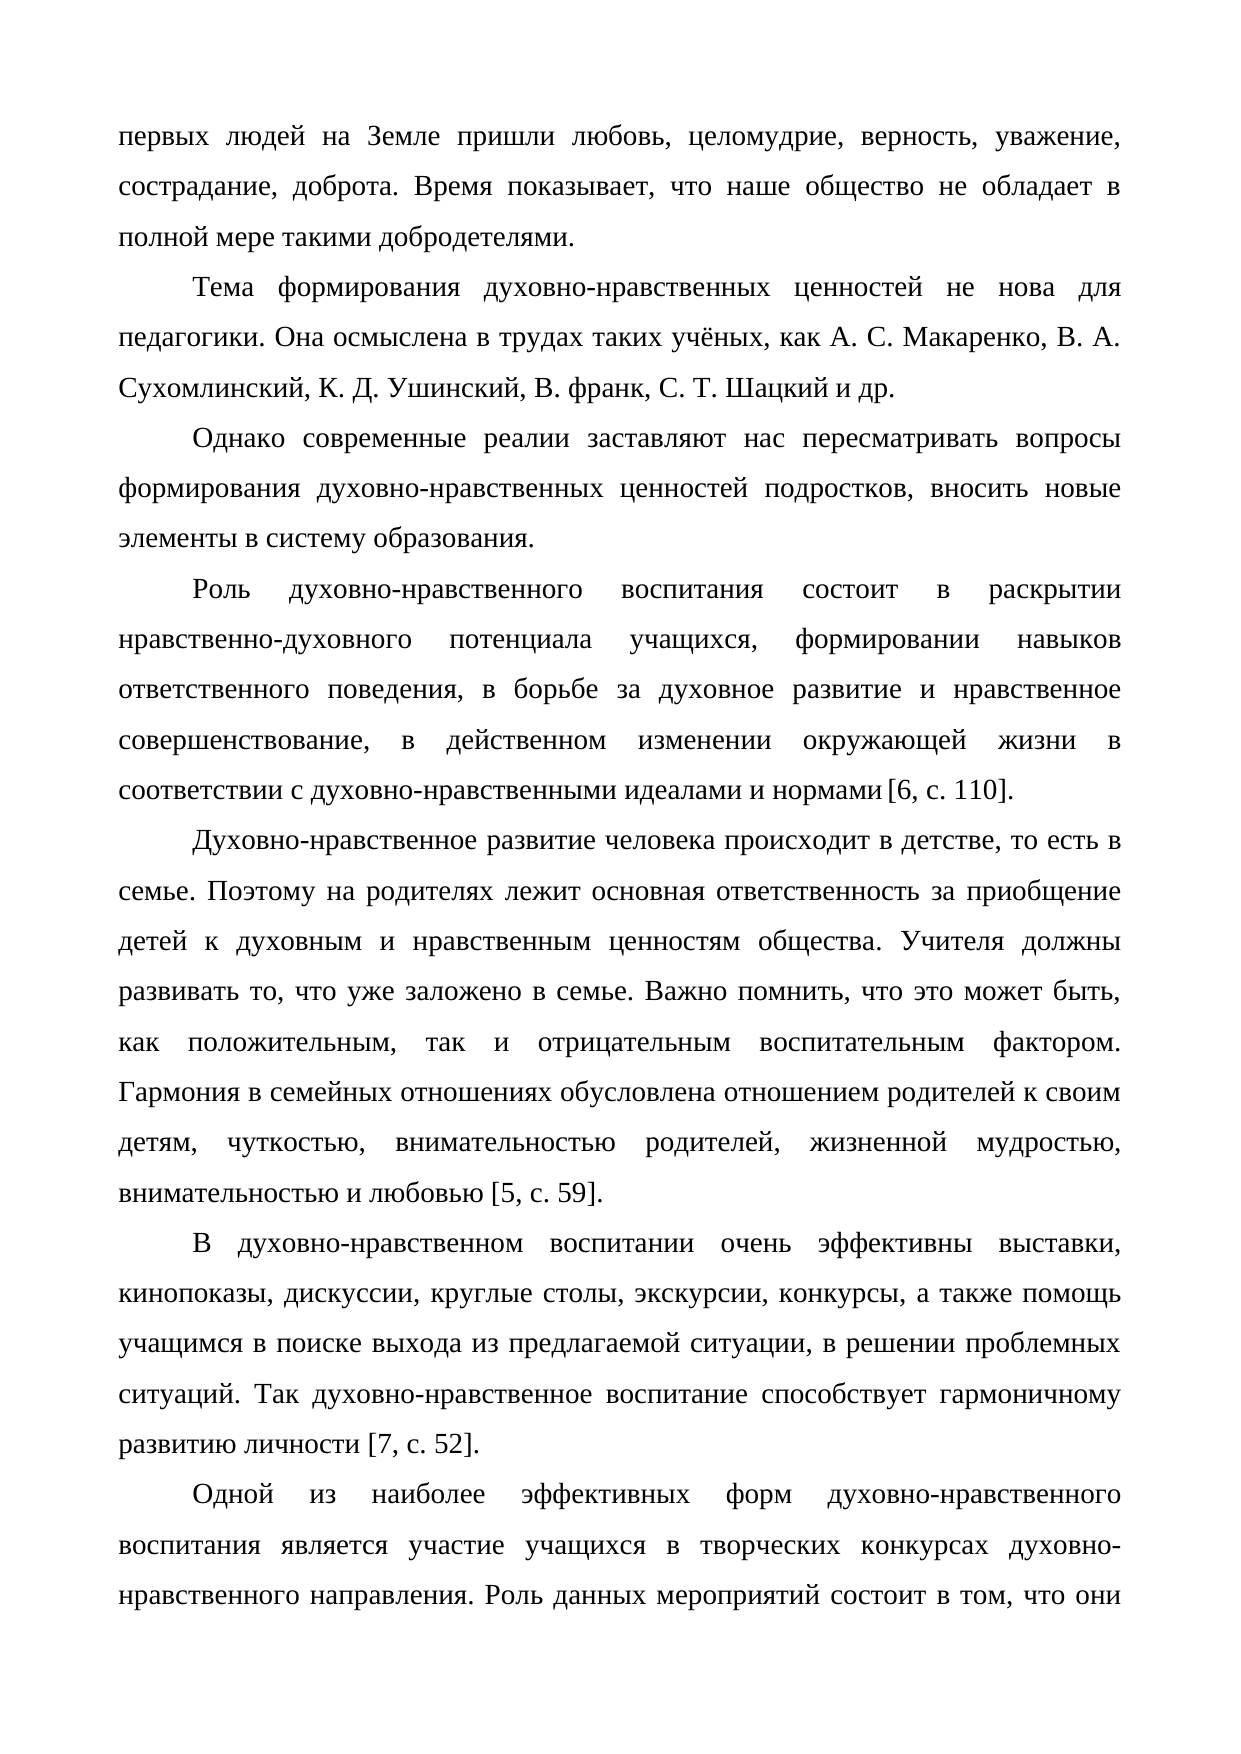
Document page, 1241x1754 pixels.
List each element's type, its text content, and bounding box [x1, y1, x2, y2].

text Однако современные реалии заставляют нас пересматривать вопросы формирования духовно-нравственных ценностей подростков, вносить новые элементы в систему образования. [118, 420, 1122, 554]
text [118, 118, 1122, 252]
text Духовно-нравственное развитие человека происходит в детстве, то есть в семье. Поэтому на родителях лежит основная ответственность за приобщение детей к духовным и нравственным ценностям общества. Учителя должны развивать то, что уже заложено в семье. Важно помнить, что это может быть, как положительным, так и отрицательным воспитательным фактором. Гармония в семейных отношениях обусловлена отношением родителей к своим детям, чуткостью, внимательностью родителей, жизненной мудростью, внимательностью и любовью [5, с. 59]. [118, 822, 1122, 1208]
text Тема формирования духовно-нравственных ценностей не нова для педагогики. Она осмыслена в трудах таких учёных, как А. С. Макаренко, В. А. Сухомлинский, К. Д. Ушинский, В. франк, С. Т. Шацкий и др. [118, 269, 1122, 403]
text Роль духовно-нравственного воспитания состоит в раскрытии нравственно-духовного потенциала учащихся, формировании навыков ответственного поведения, в борьбе за духовное развитие и нравственное совершенствование, в действенном изменении окружающей жизни в соответствии с духовно-нравственными идеалами и нормами [6, с. 110]. [118, 571, 1122, 806]
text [118, 1477, 1122, 1611]
text В духовно-нравственном воспитании очень эффективны выставки, кинопоказы, дискуссии, круглые столы, экскурсии, конкурсы, а также помощь учащимся в поиске выхода из предлагаемой ситуации, в решении проблемных ситуаций. Так духовно-нравственное воспитание способствует гармоничному развитию личности [7, с. 52]. [118, 1225, 1122, 1460]
